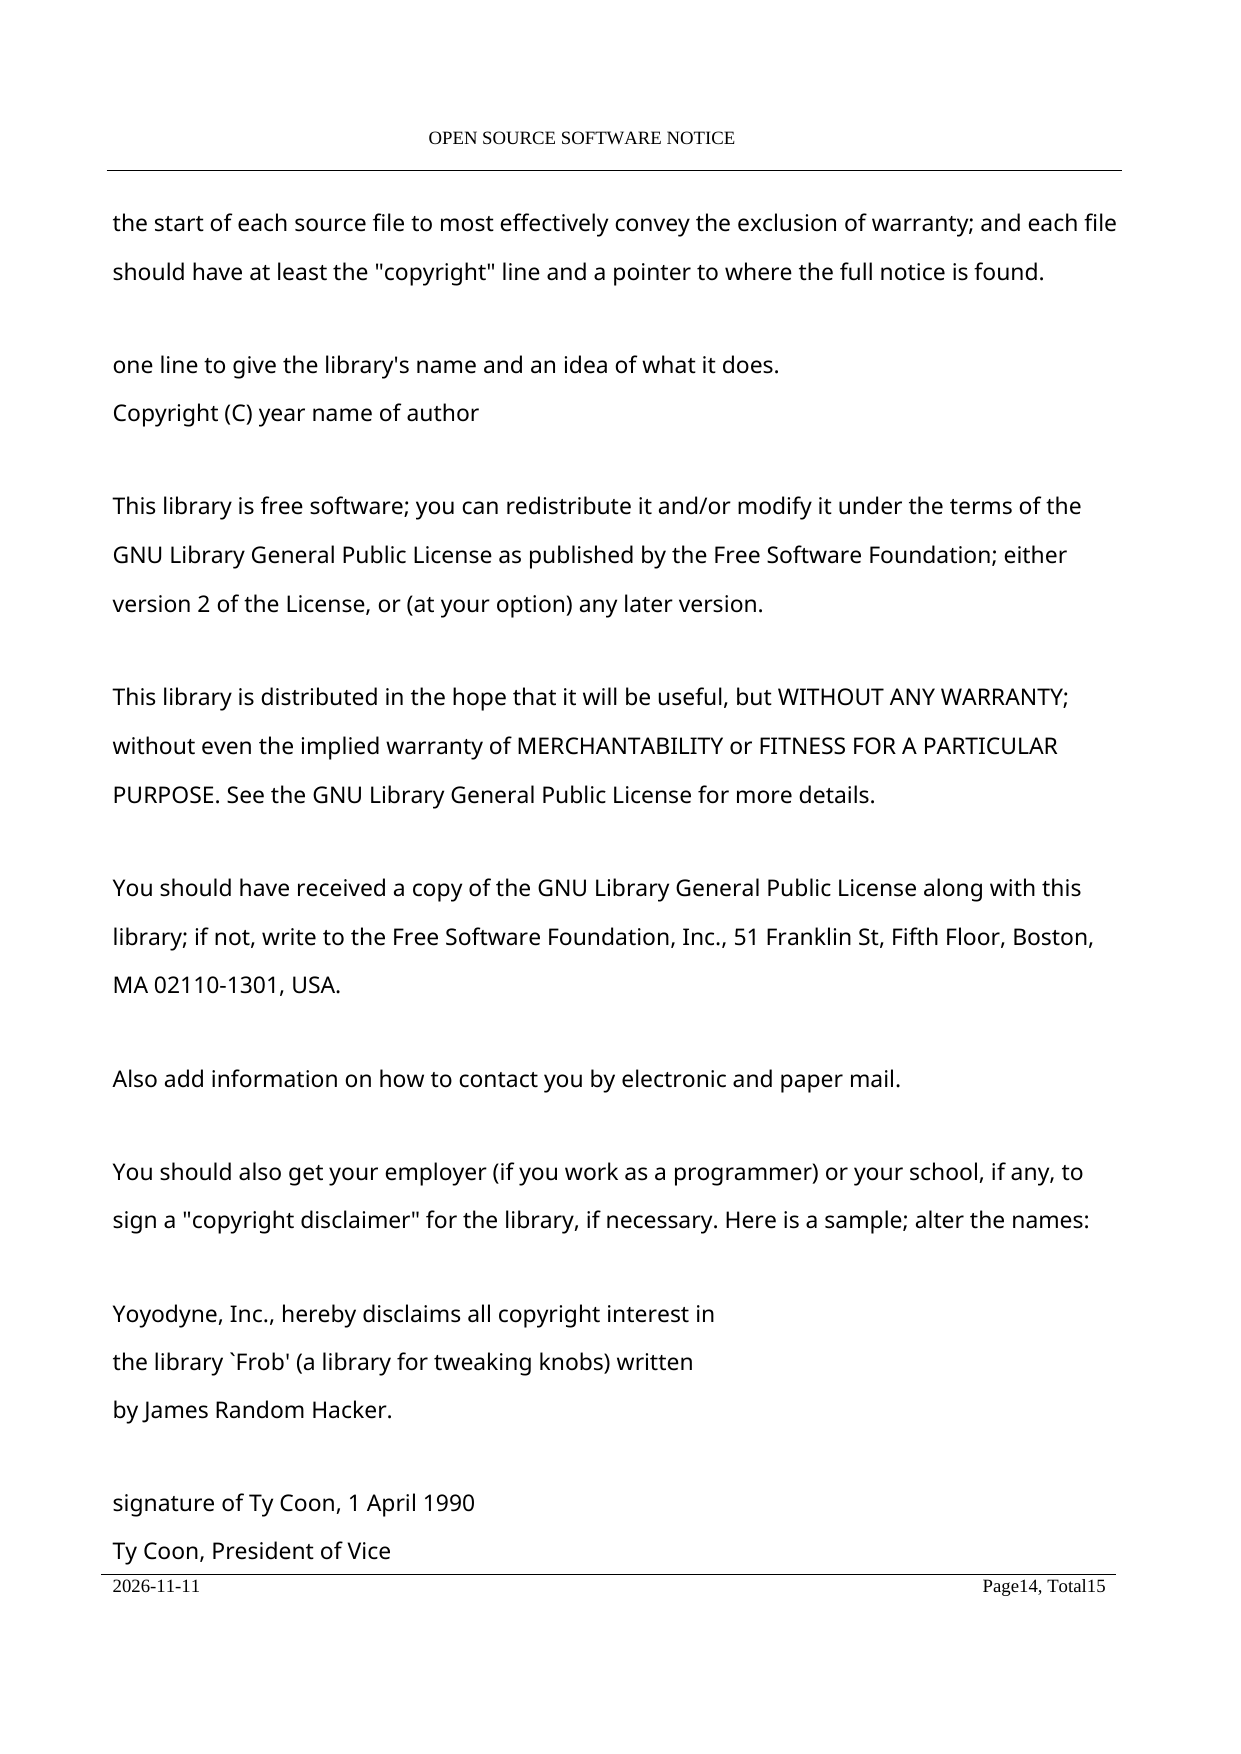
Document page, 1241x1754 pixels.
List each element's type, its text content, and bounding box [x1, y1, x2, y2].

text Copyright (C) year name of author [112, 396, 1128, 429]
text signature of Ty Coon, 1 April 1990 [112, 1487, 1128, 1519]
text Also add information on how to contact you by electronic and paper mail. [112, 1062, 1128, 1094]
text You should also get your employer (if you work as a programmer) or your school, if any, to sign a "copyright disclaimer" for the library, if necessary. Here is a sample; alter the names: [112, 1155, 1128, 1236]
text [112, 206, 1128, 288]
text This library is distributed in the hope that it will be useful, but WITHOUT ANY WARRANTY; without even the implied warranty of MERCHANTABILITY or FITNESS FOR A PARTICULAR PURPOSE. See the GNU Library General Public License for more details. [112, 680, 1128, 810]
text Ty Coon, President of Vice [112, 1535, 1128, 1567]
text You should have received a copy of the GNU Library General Public License along with this library; if not, write to the Free Software Foundation, Inc., 51 Franklin St, Fifth Floor, Boston, MA 02110-1301, USA. [112, 871, 1128, 1001]
text the library `Frob' (a library for tweaking knobs) written [112, 1345, 1128, 1378]
text one line to give the library's name and an idea of what it does. [112, 348, 1128, 381]
text Yoyodyne, Inc., hereby disclaims all copyright interest in [112, 1297, 1128, 1329]
text This library is free software; you can redistribute it and/or modify it under the terms of the GNU Library General Public License as published by the Free Software Foundation; either version 2 of the License, or (at your option) any later version. [112, 490, 1128, 620]
text by James Random Hacker. [112, 1393, 1128, 1426]
